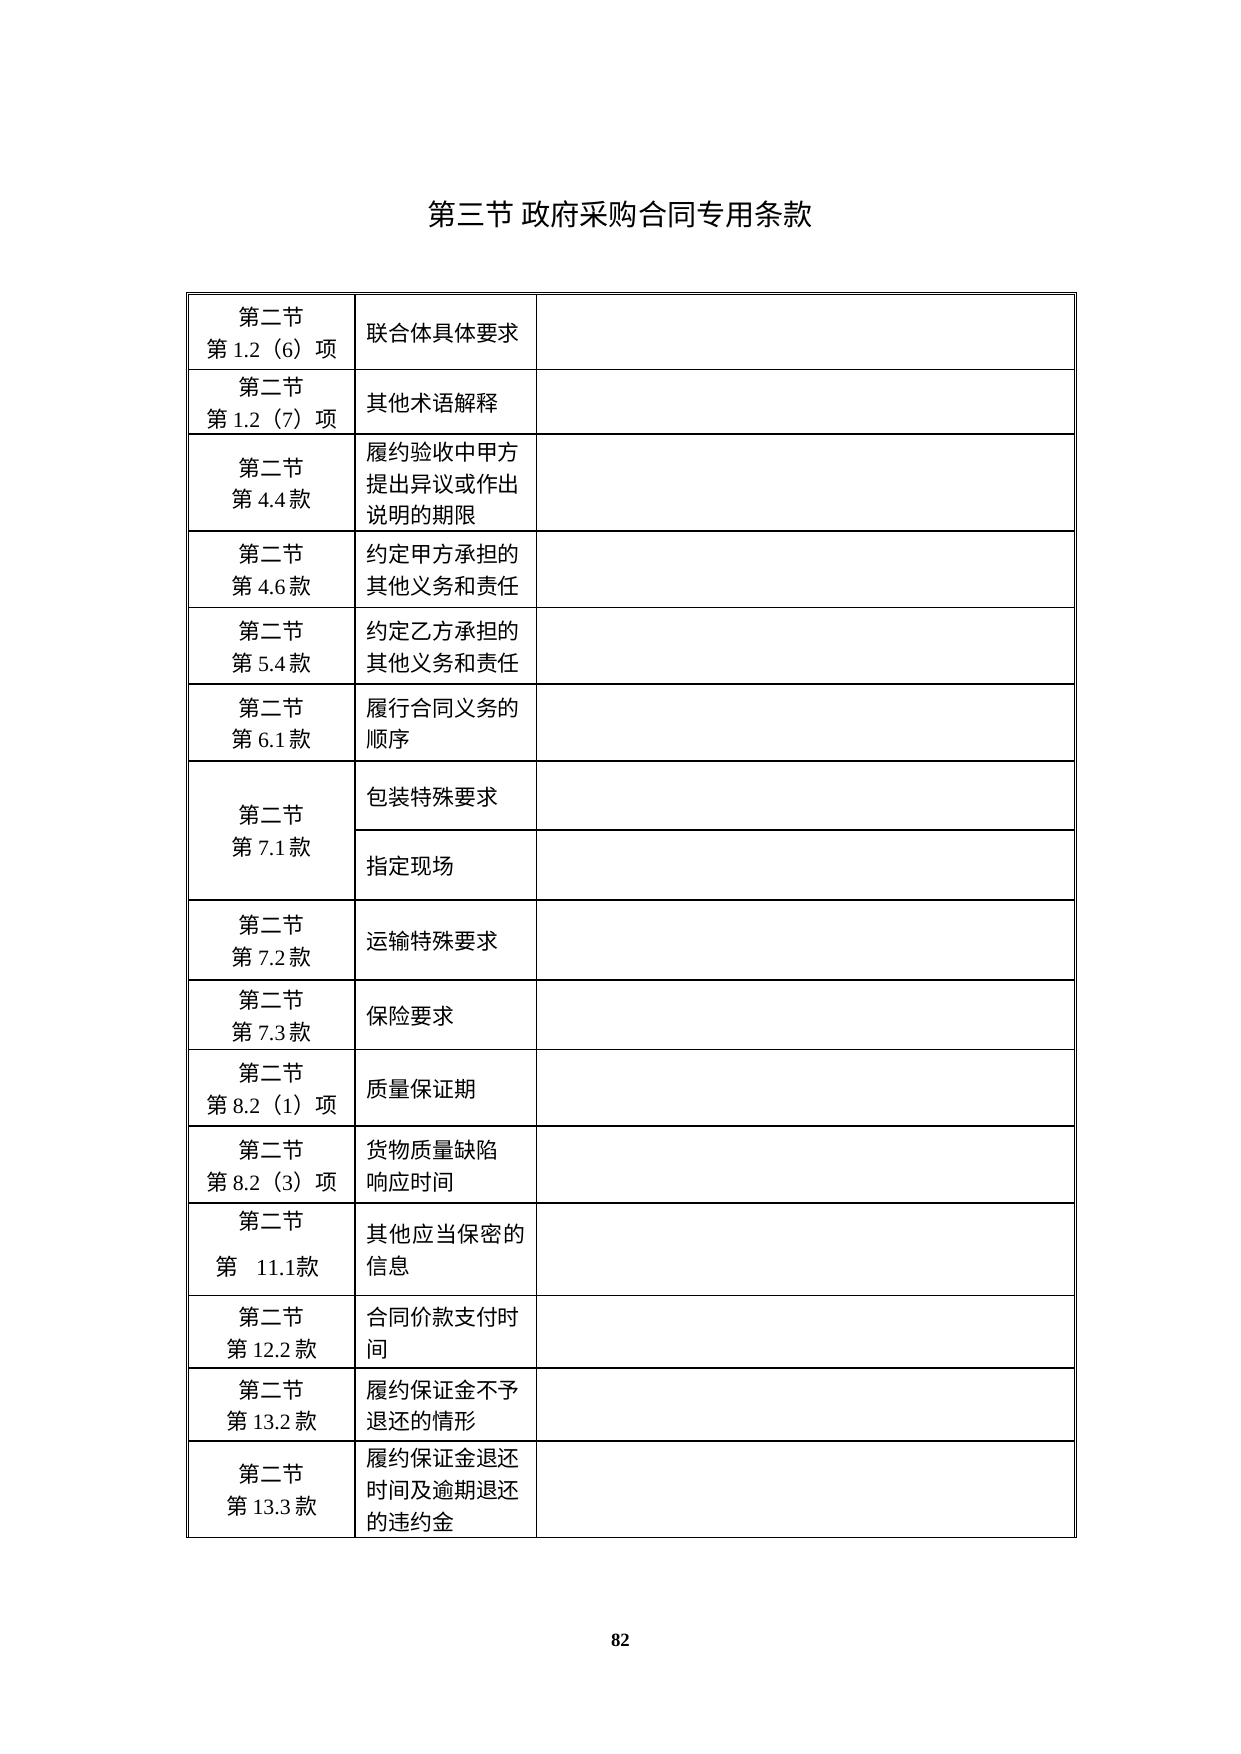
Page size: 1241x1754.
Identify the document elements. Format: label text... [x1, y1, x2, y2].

table_cell 履约保证金不予退还的情形 [356, 1369, 536, 1440]
table_cell 第二节 第8.2（1）项 [189, 1050, 354, 1125]
table_cell 第二节 第13.2款 [189, 1369, 354, 1440]
table_cell 其他应当保密的信息 [356, 1204, 536, 1295]
table_cell 第二节 第11.1款 [189, 1204, 354, 1295]
table_header 联合体具体要求 [356, 295, 536, 368]
table_cell 货物质量缺陷 响应时间 [356, 1127, 536, 1202]
table_cell 履行合同义务的顺序 [356, 685, 536, 760]
table_cell 第二节 第12.2款 [189, 1296, 354, 1367]
table_cell 质量保证期 [356, 1050, 536, 1125]
table_cell 合同价款支付时间 [356, 1296, 536, 1367]
table_cell [537, 1442, 1074, 1536]
table_header [537, 295, 1074, 368]
table_cell 履约保证金退还时间及逾期退还的违约金 [356, 1442, 536, 1536]
table_cell 第二节 第5.4款 [189, 608, 354, 683]
table_cell [537, 1296, 1074, 1367]
table_header 第二节 第1.2（6）项 [189, 295, 354, 368]
table_cell 约定甲方承担的其他义务和责任 [356, 532, 536, 607]
subtitle 第三节 政府采购合同专用条款 [188, 192, 1052, 234]
table_cell [537, 901, 1074, 979]
table_cell 履约验收中甲方提出异议或作出说明的期限 [356, 435, 536, 530]
table_cell [537, 1050, 1074, 1125]
table_cell [537, 532, 1074, 607]
table_cell 包装特殊要求 [356, 762, 536, 829]
table_cell 第二节 第4.6款 [189, 532, 354, 607]
table_cell 第二节 第8.2（3）项 [189, 1127, 354, 1202]
table_cell [537, 1369, 1074, 1440]
table_cell [537, 608, 1074, 683]
table_cell 指定现场 [356, 831, 536, 899]
table_cell 第二节 第7.1款 [189, 762, 354, 899]
table_cell 其他术语解释 [356, 370, 536, 433]
table_cell 保险要求 [356, 981, 536, 1049]
table_cell 第二节 第7.2款 [189, 901, 354, 979]
table_cell 第二节 第13.3款 [189, 1442, 354, 1536]
table_cell [537, 831, 1074, 899]
table_cell 第二节 第6.1款 [189, 685, 354, 760]
table_cell [537, 1127, 1074, 1202]
table_cell [537, 762, 1074, 829]
table_cell 第二节 第7.3款 [189, 981, 354, 1049]
table_cell 第二节 第1.2（7）项 [189, 370, 354, 433]
table_cell [537, 370, 1074, 433]
table_cell 运输特殊要求 [356, 901, 536, 979]
table_cell 约定乙方承担的其他义务和责任 [356, 608, 536, 683]
table_cell [537, 981, 1074, 1049]
table_cell 第二节 第4.4款 [189, 435, 354, 530]
table_cell [537, 1204, 1074, 1295]
table_cell [537, 435, 1074, 530]
table_cell [537, 685, 1074, 760]
